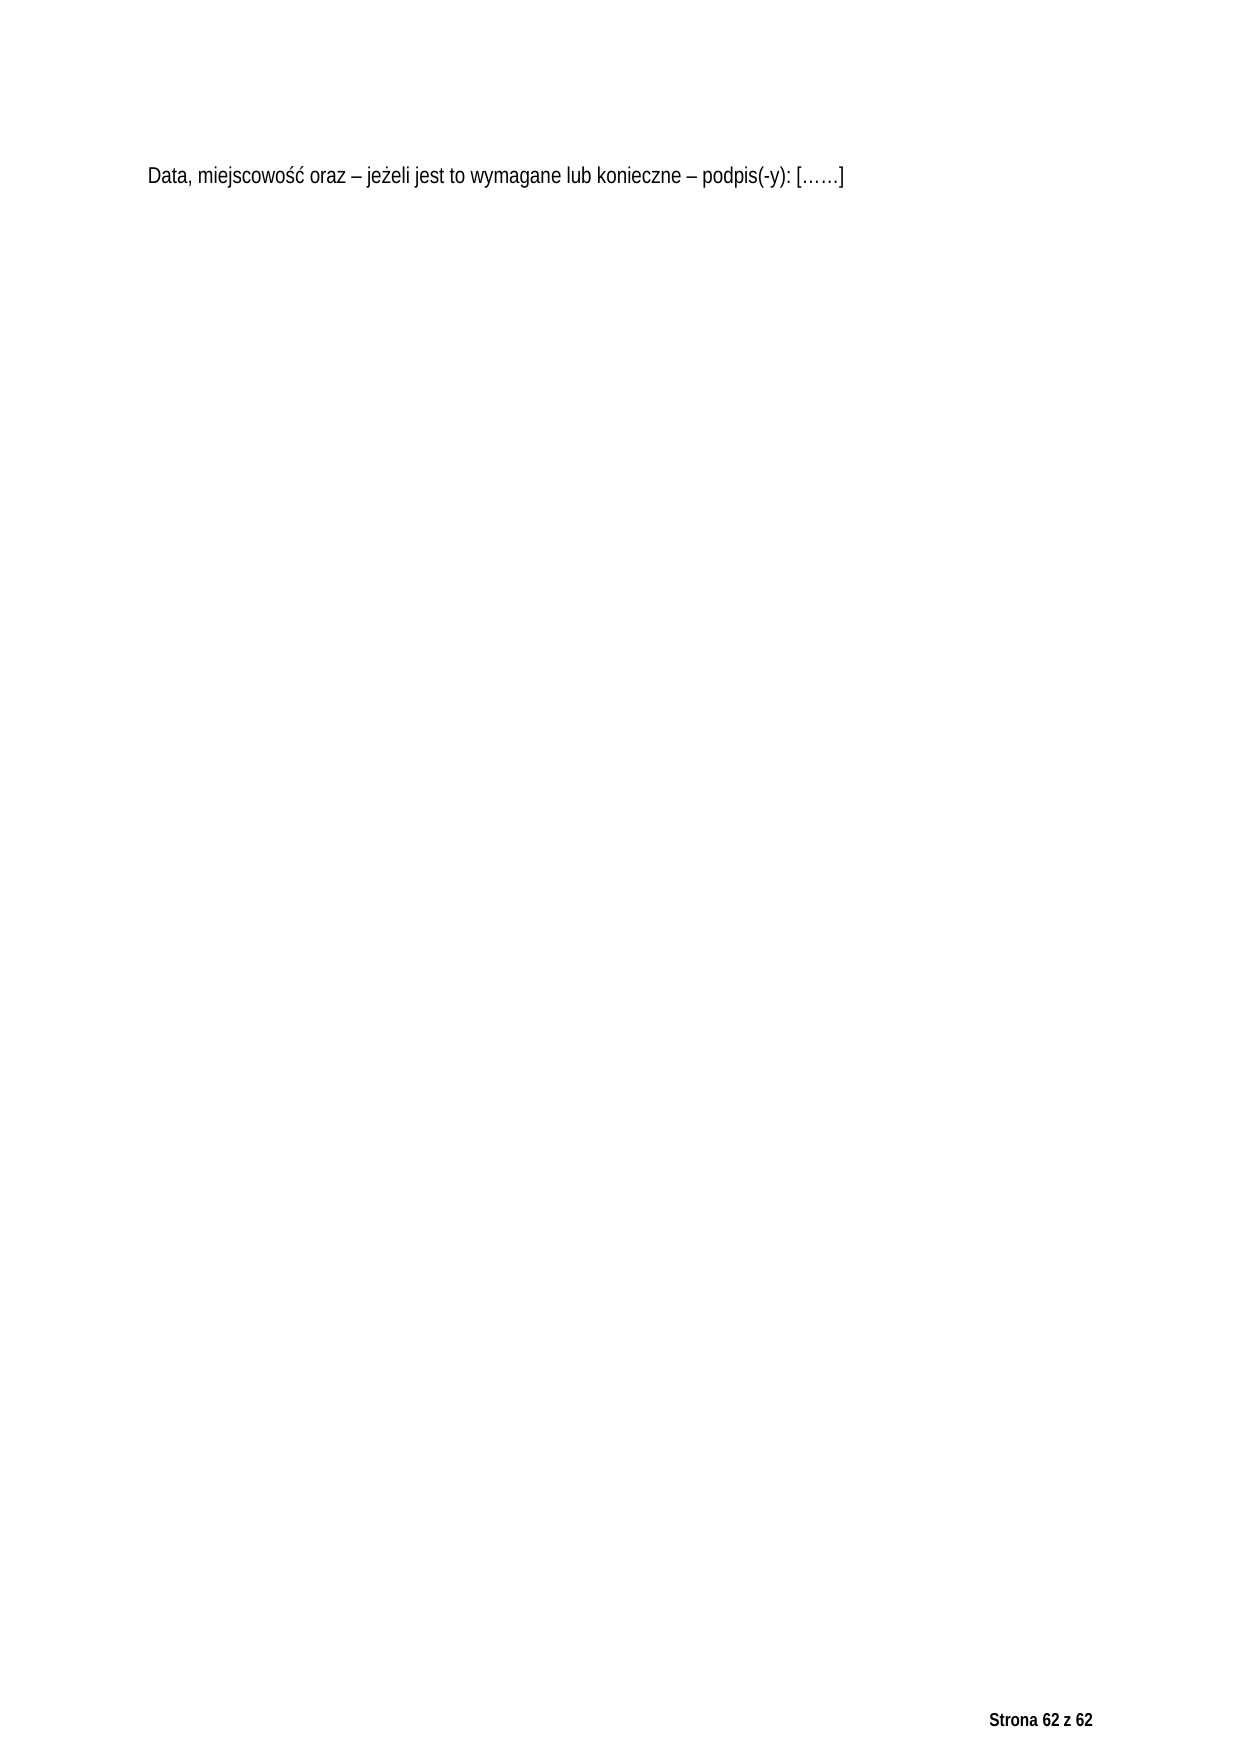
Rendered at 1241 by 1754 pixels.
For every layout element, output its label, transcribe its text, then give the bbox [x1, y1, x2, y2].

text Data, miejscowość oraz – jeżeli jest to wymagane lub konieczne – podpis(-y): [……] [148, 162, 1092, 188]
